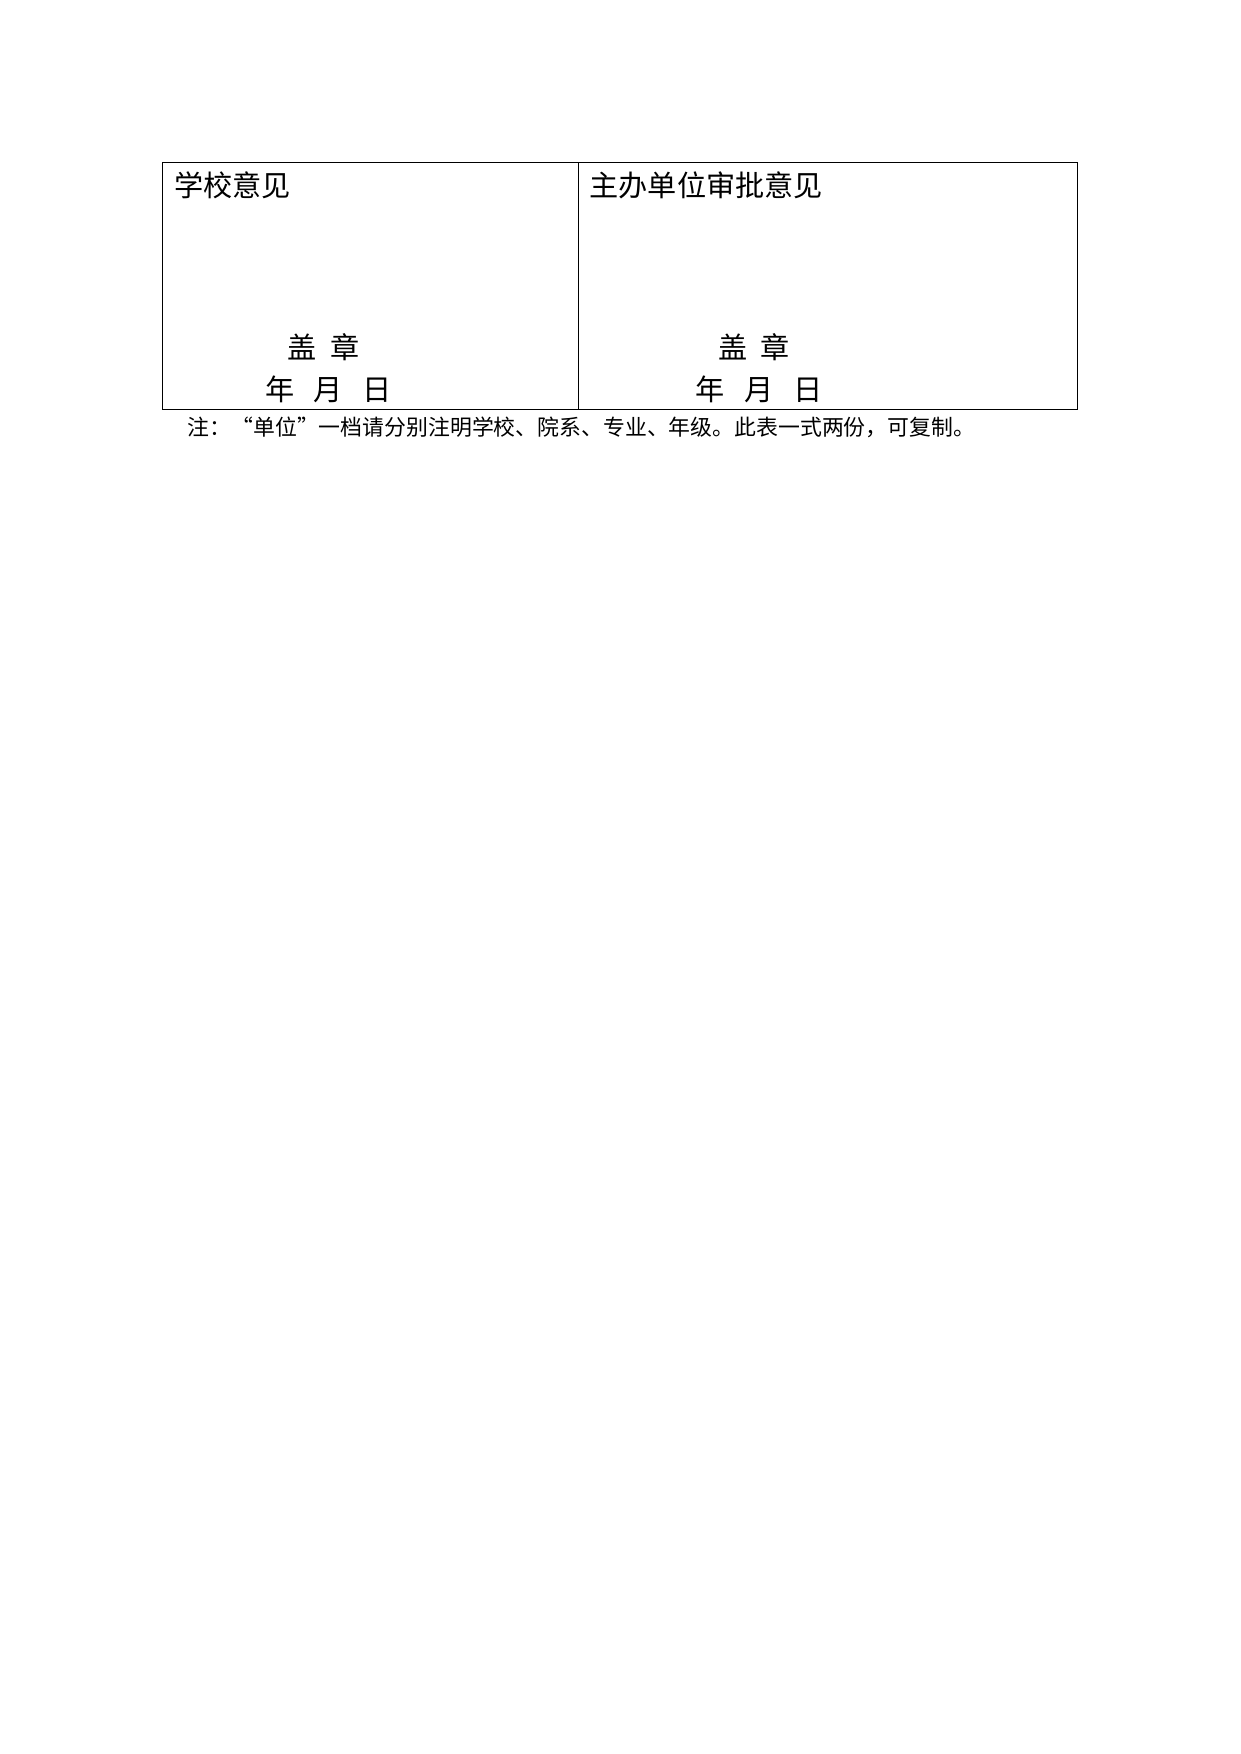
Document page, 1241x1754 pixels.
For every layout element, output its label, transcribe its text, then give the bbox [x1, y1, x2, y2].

text 注：“单位”一档请分别注明学校、院系、专业、年级。此表一式两份，可复制。 [187, 410, 1053, 442]
table_cell 学校意见 盖 章 年 月 日 [163, 163, 578, 409]
table_cell 主办单位审批意见 盖 章 年 月 日 [579, 163, 1077, 409]
